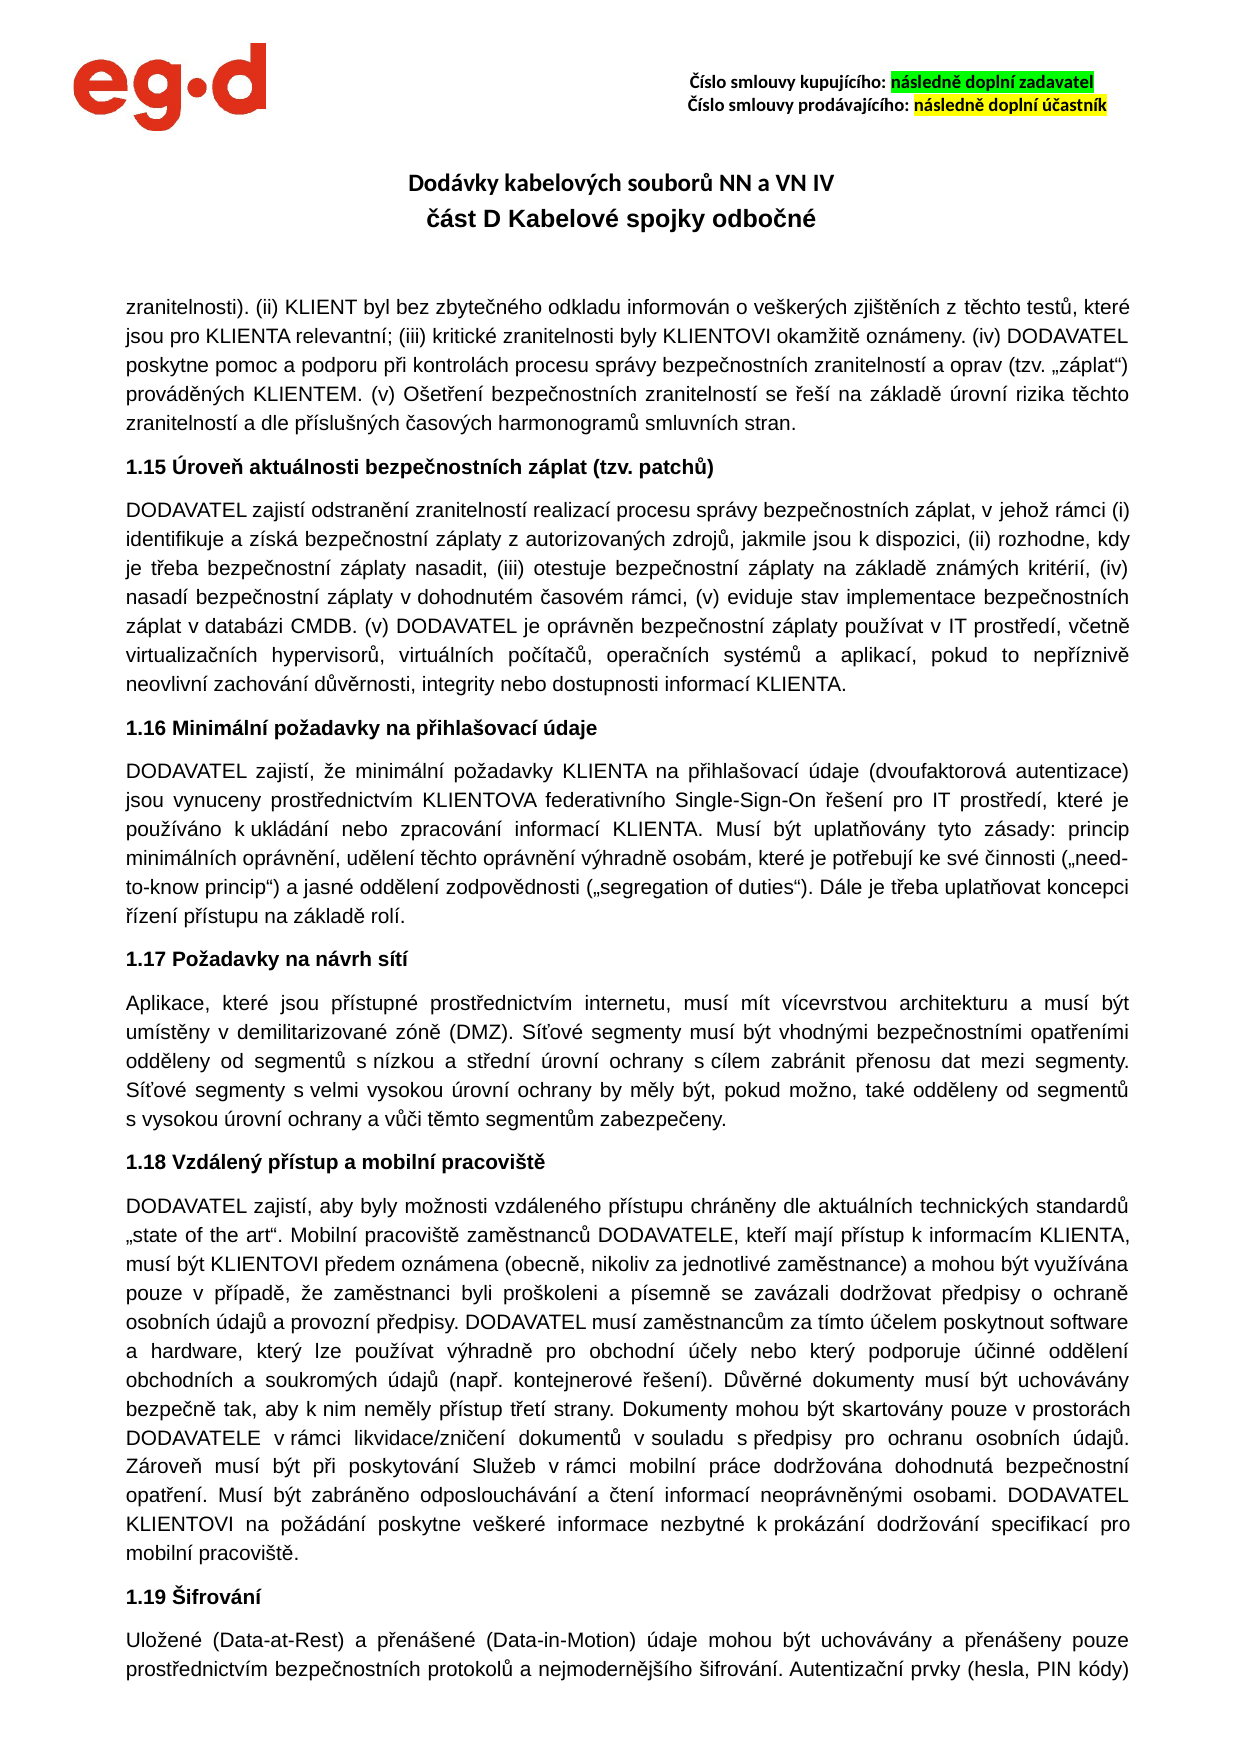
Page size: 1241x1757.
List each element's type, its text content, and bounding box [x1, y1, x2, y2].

text 1.18 Vzdálený přístup a mobilní pracoviště [126, 1150, 1130, 1174]
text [126, 295, 1130, 435]
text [126, 1628, 1130, 1681]
picture [73, 43, 266, 131]
text 1.16 Minimální požadavky na přihlašovací údaje [126, 715, 1130, 739]
text 1.17 Požadavky na návrh sítí [126, 947, 1130, 971]
text DODAVATEL zajistí odstranění zranitelností realizací procesu správy bezpečnostních záplat, v jehož rámci (i) identifikuje a získá bezpečnostní záplaty z autorizovaných zdrojů, jakmile jsou k dispozici, (ii) rozhodne, kdy je třeba bezpečnostní záplaty nasadit, (iii) otestuje bezpečnostní záplaty na základě známých kritérií, (iv) nasadí bezpečnostní záplaty v dohodnutém časovém rámci, (v) eviduje stav implementace bezpečnostních záplat v databázi CMDB. (v) DODAVATEL je oprávněn bezpečnostní záplaty používat v IT prostředí, včetně virtualizačních hypervisorů, virtuálních počítačů, operačních systémů a aplikací, pokud to nepříznivě neovlivní zachování důvěrnosti, integrity nebo dostupnosti informací KLIENTA. [126, 498, 1130, 696]
text 1.19 Šifrování [126, 1585, 1130, 1609]
text Aplikace, které jsou přístupné prostřednictvím internetu, musí mít vícevrstvou architekturu a musí být umístěny v demilitarizované zóně (DMZ). Síťové segmenty musí být vhodnými bezpečnostními opatřeními odděleny od segmentů s nízkou a střední úrovní ochrany s cílem zabránit přenosu dat mezi segmenty. Síťové segmenty s velmi vysokou úrovní ochrany by měly být, pokud možno, také odděleny od segmentů s vysokou úrovní ochrany a vůči těmto segmentům zabezpečeny. [126, 991, 1130, 1131]
text DODAVATEL zajistí, že minimální požadavky KLIENTA na přihlašovací údaje (dvoufaktorová autentizace) jsou vynuceny prostřednictvím KLIENTOVA federativního Single-Sign-On řešení pro IT prostředí, které je používáno k ukládání nebo zpracování informací KLIENTA. Musí být uplatňovány tyto zásady: princip minimálních oprávnění, udělení těchto oprávnění výhradně osobám, které je potřebují ke své činnosti („need-to-know princip“) a jasné oddělení zodpovědnosti („segregation of duties“). Dále je třeba uplatňovat koncepci řízení přístupu na základě rolí. [126, 759, 1130, 928]
text 1.15 Úroveň aktuálnosti bezpečnostních záplat (tzv. patchů) [126, 454, 1130, 478]
text DODAVATEL zajistí, aby byly možnosti vzdáleného přístupu chráněny dle aktuálních technických standardů „state of the art“. Mobilní pracoviště zaměstnanců DODAVATELE, kteří mají přístup k informacím KLIENTA, musí být KLIENTOVI předem oznámena (obecně, nikoliv za jednotlivé zaměstnance) a mohou být využívána pouze v případě, že zaměstnanci byli proškoleni a písemně se zavázali dodržovat předpisy o ochraně osobních údajů a provozní předpisy. DODAVATEL musí zaměstnancům za tímto účelem poskytnout software a hardware, který lze používat výhradně pro obchodní účely nebo který podporuje účinné oddělení obchodních a soukromých údajů (např. kontejnerové řešení). Důvěrné dokumenty musí být uchovávány bezpečně tak, aby k nim neměly přístup třetí strany. Dokumenty mohou být skartovány pouze v prostorách DODAVATELE v rámci likvidace/zničení dokumentů v souladu s předpisy pro ochranu osobních údajů. Zároveň musí být při poskytování Služeb v rámci mobilní práce dodržována dohodnutá bezpečnostní opatření. Musí být zabráněno odposlouchávání a čtení informací neoprávněnými osobami. DODAVATEL KLIENTOVI na požádání poskytne veškeré informace nezbytné k prokázání dodržování specifikací pro mobilní pracoviště. [126, 1194, 1130, 1565]
